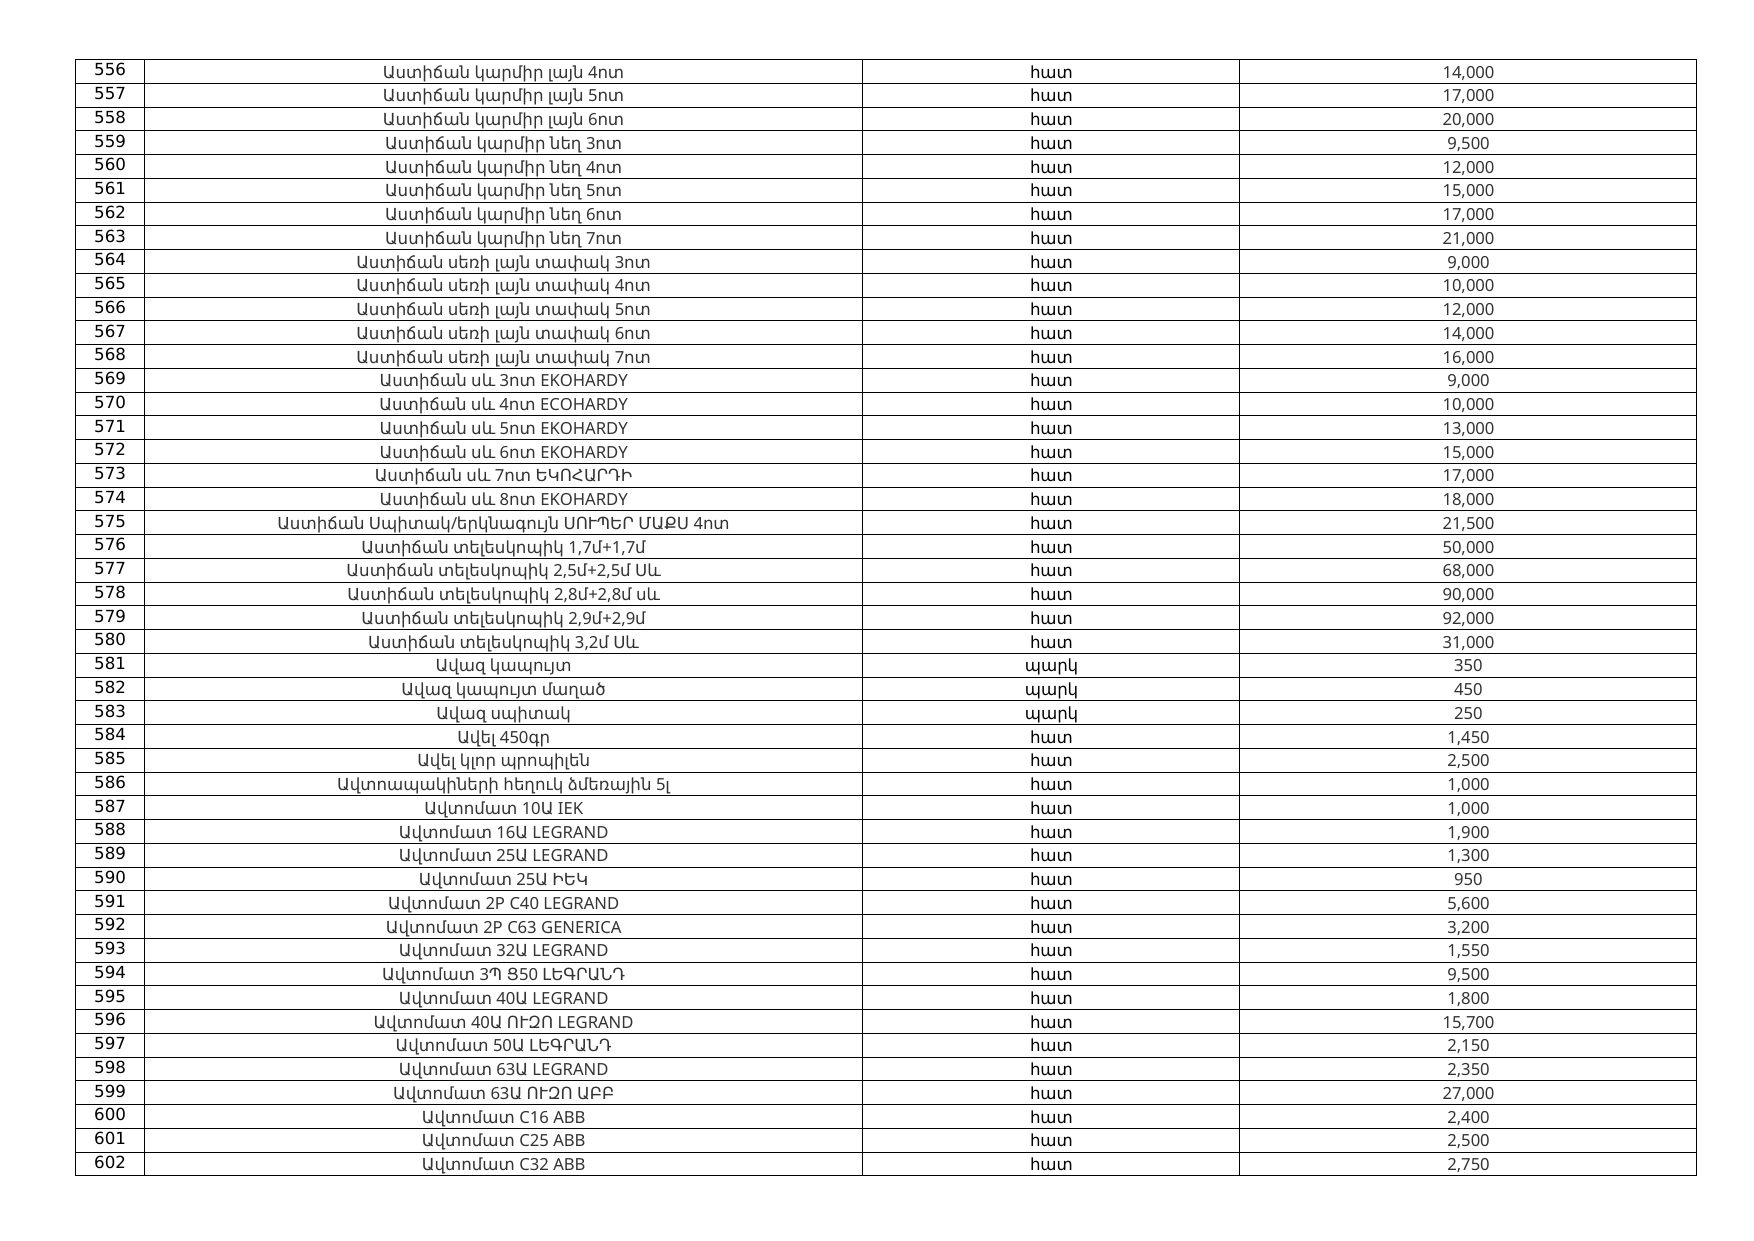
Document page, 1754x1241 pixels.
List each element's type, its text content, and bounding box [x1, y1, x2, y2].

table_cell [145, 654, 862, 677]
table_cell հատ [863, 250, 1239, 273]
table_cell հատ [863, 416, 1239, 439]
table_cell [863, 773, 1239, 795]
table_cell 571 [76, 416, 144, 439]
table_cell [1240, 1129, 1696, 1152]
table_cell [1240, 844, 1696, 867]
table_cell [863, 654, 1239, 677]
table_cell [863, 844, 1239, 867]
table_cell 20,000 [1240, 108, 1696, 130]
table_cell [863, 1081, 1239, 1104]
table_cell հատ [863, 226, 1239, 249]
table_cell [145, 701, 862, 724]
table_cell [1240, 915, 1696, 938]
table_cell հատ [863, 155, 1239, 178]
table_cell 9,000 [1240, 250, 1696, 273]
table_cell հատ [863, 60, 1239, 83]
table_cell 558 [76, 108, 144, 130]
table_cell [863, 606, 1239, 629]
table_cell հատ [863, 511, 1239, 534]
table_cell 578 [76, 583, 144, 605]
table_cell Աստիճան կարմիր լայն 4ոտ [145, 60, 862, 83]
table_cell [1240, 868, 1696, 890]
table_cell 579 [76, 606, 144, 629]
table_cell 14,000 [1240, 321, 1696, 344]
table_cell 575 [76, 511, 144, 534]
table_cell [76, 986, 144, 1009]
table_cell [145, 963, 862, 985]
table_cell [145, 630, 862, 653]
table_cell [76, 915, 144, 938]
table_cell հատ [863, 84, 1239, 107]
table_cell Աստիճան սև 6ոտ EKOHARDY [145, 440, 862, 463]
table_cell 556 [76, 60, 144, 83]
table_cell հատ [863, 203, 1239, 225]
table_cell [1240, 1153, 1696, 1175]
table_cell Աստիճան սև 5ոտ EKOHARDY [145, 416, 862, 439]
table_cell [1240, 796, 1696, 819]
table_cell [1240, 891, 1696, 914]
table_cell հատ [863, 179, 1239, 202]
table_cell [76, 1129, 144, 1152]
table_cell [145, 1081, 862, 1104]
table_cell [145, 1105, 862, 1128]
table_cell հատ [863, 393, 1239, 415]
table_cell Աստիճան տելեսկոպիկ 2,5մ+2,5մ Սև [145, 559, 862, 582]
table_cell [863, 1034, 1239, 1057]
table_cell հատ [863, 440, 1239, 463]
table_cell հատ [863, 321, 1239, 344]
table_cell Աստիճան Սպիտակ/երկնագույն ՍՈՒՊԵՐ ՄԱՔՍ 4ոտ [145, 511, 862, 534]
table_cell հատ [863, 274, 1239, 297]
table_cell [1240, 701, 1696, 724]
table_cell 562 [76, 203, 144, 225]
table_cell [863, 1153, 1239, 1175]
table_cell Աստիճան կարմիր նեղ 7ոտ [145, 226, 862, 249]
table_cell 13,000 [1240, 416, 1696, 439]
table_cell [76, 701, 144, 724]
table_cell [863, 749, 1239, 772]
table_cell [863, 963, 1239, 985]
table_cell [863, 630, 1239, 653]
table_cell 566 [76, 298, 144, 320]
table_cell Աստիճան տելեսկոպիկ 1,7մ+1,7մ [145, 535, 862, 558]
table_cell Աստիճան սև 7ոտ ԵԿՈՀԱՐԴԻ [145, 464, 862, 487]
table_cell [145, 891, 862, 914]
table_cell Աստիճան սեռի լայն տափակ 7ոտ [145, 345, 862, 368]
table_cell 10,000 [1240, 274, 1696, 297]
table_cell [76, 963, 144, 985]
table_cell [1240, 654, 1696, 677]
table_cell Աստիճան կարմիր նեղ 4ոտ [145, 155, 862, 178]
table_cell 564 [76, 250, 144, 273]
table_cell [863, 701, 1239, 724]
table_cell Աստիճան սեռի լայն տափակ 3ոտ [145, 250, 862, 273]
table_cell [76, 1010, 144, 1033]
table_cell 567 [76, 321, 144, 344]
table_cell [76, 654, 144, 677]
table_cell 565 [76, 274, 144, 297]
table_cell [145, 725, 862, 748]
table_cell Աստիճան կարմիր նեղ 5ոտ [145, 179, 862, 202]
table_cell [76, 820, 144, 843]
table_cell հատ [863, 108, 1239, 130]
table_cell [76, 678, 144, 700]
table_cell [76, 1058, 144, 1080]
table_cell հատ [863, 488, 1239, 510]
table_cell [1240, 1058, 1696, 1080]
table_cell 17,000 [1240, 203, 1696, 225]
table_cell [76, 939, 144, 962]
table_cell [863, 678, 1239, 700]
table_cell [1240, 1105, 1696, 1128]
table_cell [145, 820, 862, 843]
table_cell հատ [863, 583, 1239, 605]
table_cell հատ [863, 369, 1239, 392]
table_cell Աստիճան կարմիր նեղ 3ոտ [145, 131, 862, 154]
table_cell 570 [76, 393, 144, 415]
table_cell 9,500 [1240, 131, 1696, 154]
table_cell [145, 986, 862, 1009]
table_cell Աստիճան սեռի լայն տափակ 4ոտ [145, 274, 862, 297]
table_cell 12,000 [1240, 298, 1696, 320]
table_cell 572 [76, 440, 144, 463]
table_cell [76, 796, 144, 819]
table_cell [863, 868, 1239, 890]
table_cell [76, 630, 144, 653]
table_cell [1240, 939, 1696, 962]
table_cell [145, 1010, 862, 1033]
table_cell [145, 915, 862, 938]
table_cell Աստիճան սեռի լայն տափակ 5ոտ [145, 298, 862, 320]
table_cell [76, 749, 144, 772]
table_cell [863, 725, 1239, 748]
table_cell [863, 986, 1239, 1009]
table_cell 576 [76, 535, 144, 558]
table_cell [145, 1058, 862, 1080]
table_cell 557 [76, 84, 144, 107]
table_cell հատ [863, 559, 1239, 582]
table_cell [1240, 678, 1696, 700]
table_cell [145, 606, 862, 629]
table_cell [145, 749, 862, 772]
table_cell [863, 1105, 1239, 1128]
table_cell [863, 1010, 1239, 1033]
table_cell 15,000 [1240, 440, 1696, 463]
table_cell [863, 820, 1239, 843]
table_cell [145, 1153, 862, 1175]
table_cell 573 [76, 464, 144, 487]
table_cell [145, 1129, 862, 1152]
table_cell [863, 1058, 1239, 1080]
table_cell հատ [863, 345, 1239, 368]
table_cell 21,500 [1240, 511, 1696, 534]
table_cell Աստիճան սև 8ոտ EKOHARDY [145, 488, 862, 510]
table_cell 569 [76, 369, 144, 392]
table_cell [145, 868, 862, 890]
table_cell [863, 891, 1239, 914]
table_cell 561 [76, 179, 144, 202]
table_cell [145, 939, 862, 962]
table_cell 577 [76, 559, 144, 582]
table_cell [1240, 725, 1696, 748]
table_cell 50,000 [1240, 535, 1696, 558]
table_cell 14,000 [1240, 60, 1696, 83]
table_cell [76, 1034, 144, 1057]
table_cell Աստիճան սեռի լայն տափակ 6ոտ [145, 321, 862, 344]
table_cell 560 [76, 155, 144, 178]
table_cell Աստիճան կարմիր նեղ 6ոտ [145, 203, 862, 225]
table_cell 15,000 [1240, 179, 1696, 202]
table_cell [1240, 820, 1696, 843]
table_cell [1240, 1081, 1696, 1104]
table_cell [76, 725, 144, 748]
table_cell Աստիճան սև 3ոտ EKOHARDY [145, 369, 862, 392]
table_cell Աստիճան կարմիր լայն 6ոտ [145, 108, 862, 130]
table_cell 21,000 [1240, 226, 1696, 249]
table_cell Աստիճան տելեսկոպիկ 2,8մ+2,8մ սև [145, 583, 862, 605]
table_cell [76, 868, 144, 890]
table_cell 68,000 [1240, 559, 1696, 582]
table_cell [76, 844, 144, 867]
table_cell Աստիճան սև 4ոտ ECOHARDY [145, 393, 862, 415]
table_cell հատ [863, 464, 1239, 487]
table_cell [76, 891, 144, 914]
table_cell 17,000 [1240, 84, 1696, 107]
table_cell Աստիճան կարմիր լայն 5ոտ [145, 84, 862, 107]
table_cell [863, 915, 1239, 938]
table_cell 17,000 [1240, 464, 1696, 487]
table_cell հատ [863, 298, 1239, 320]
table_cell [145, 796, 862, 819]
table_cell հատ [863, 131, 1239, 154]
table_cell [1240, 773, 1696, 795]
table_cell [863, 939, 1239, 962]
table_cell 16,000 [1240, 345, 1696, 368]
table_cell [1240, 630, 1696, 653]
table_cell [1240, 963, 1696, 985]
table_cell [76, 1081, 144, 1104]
table_cell 559 [76, 131, 144, 154]
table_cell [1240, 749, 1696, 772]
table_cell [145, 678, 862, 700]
table_cell 90,000 [1240, 583, 1696, 605]
table_cell 563 [76, 226, 144, 249]
table_cell հատ [863, 535, 1239, 558]
table_cell 574 [76, 488, 144, 510]
table_cell 10,000 [1240, 393, 1696, 415]
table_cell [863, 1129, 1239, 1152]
table_cell 568 [76, 345, 144, 368]
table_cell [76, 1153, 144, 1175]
table_cell 12,000 [1240, 155, 1696, 178]
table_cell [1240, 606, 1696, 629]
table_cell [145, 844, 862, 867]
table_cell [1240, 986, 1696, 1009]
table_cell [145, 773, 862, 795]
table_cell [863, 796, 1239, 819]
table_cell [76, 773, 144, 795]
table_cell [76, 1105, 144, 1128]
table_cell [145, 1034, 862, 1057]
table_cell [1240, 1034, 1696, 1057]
table_cell 18,000 [1240, 488, 1696, 510]
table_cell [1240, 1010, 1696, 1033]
table_cell 9,000 [1240, 369, 1696, 392]
